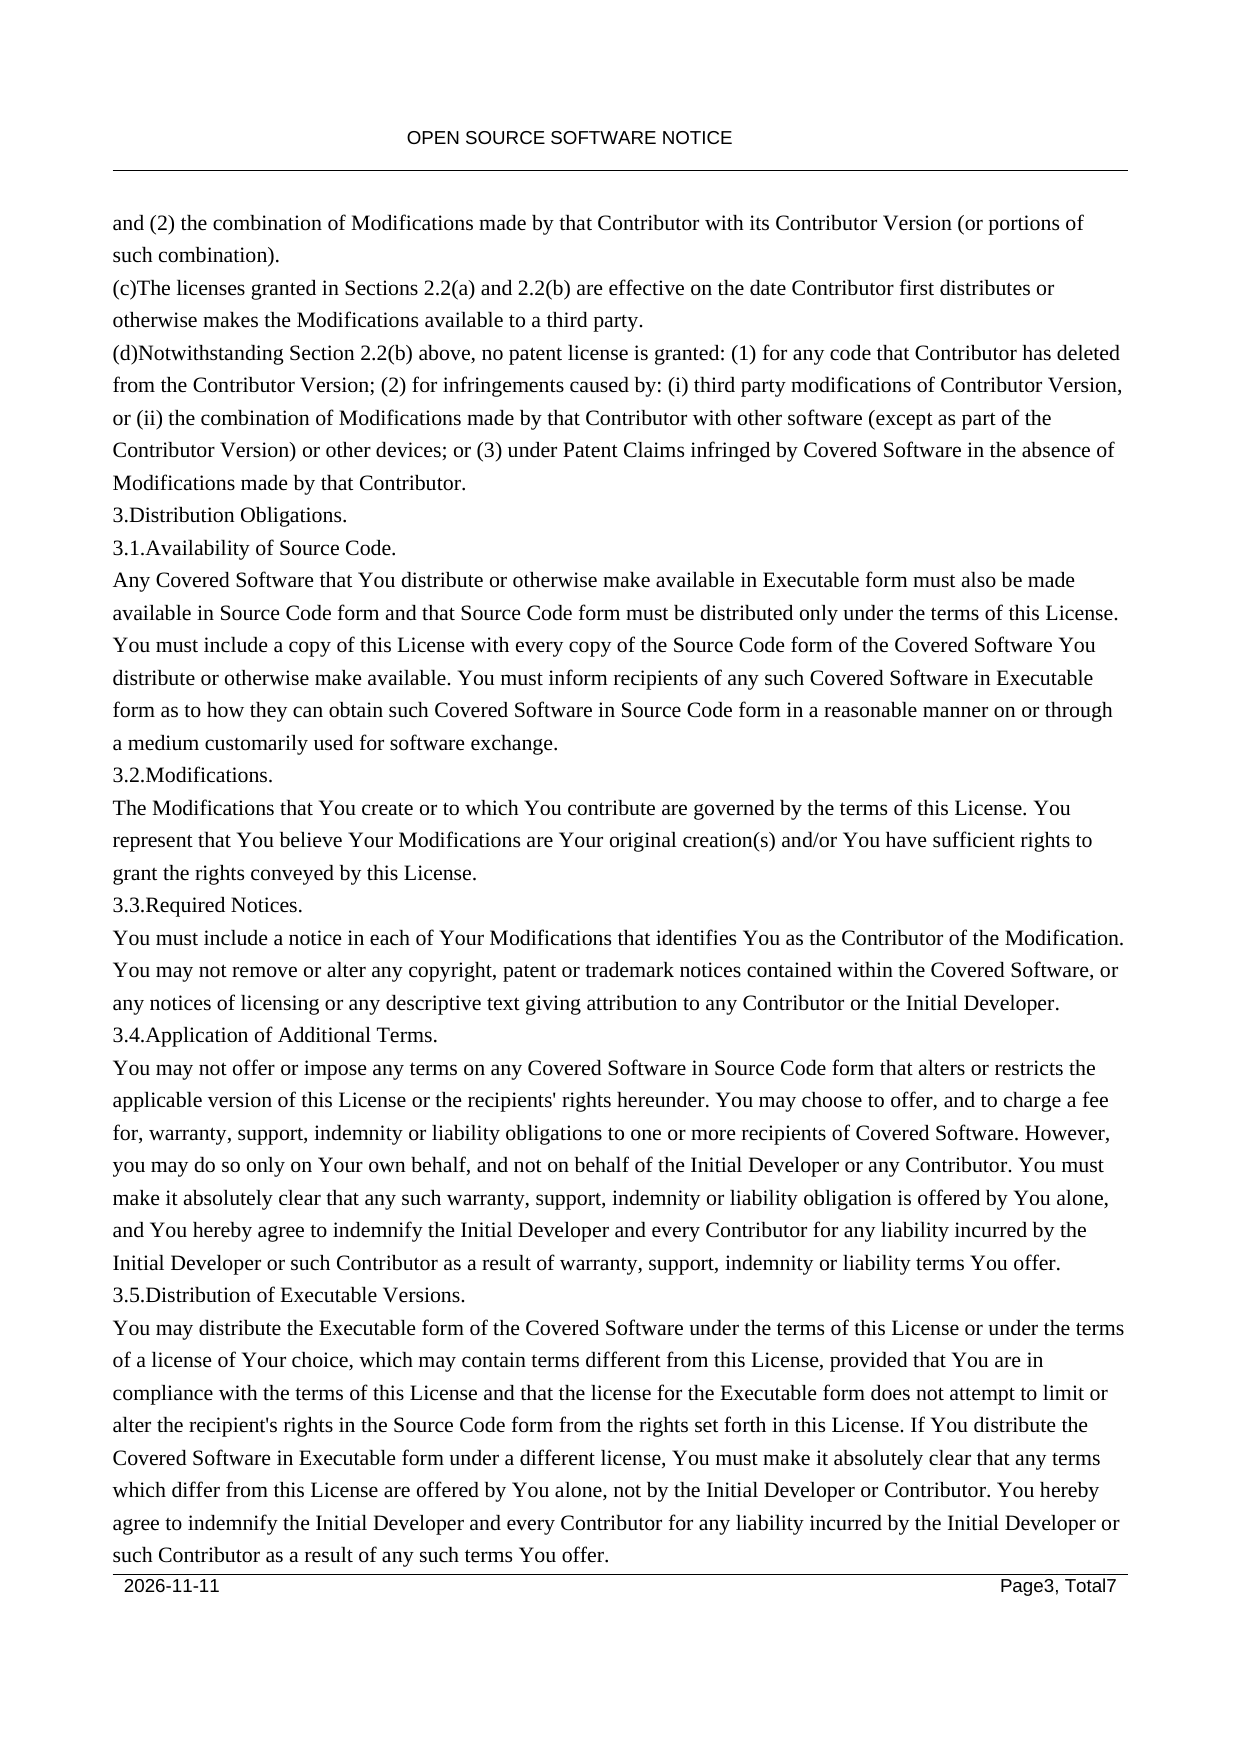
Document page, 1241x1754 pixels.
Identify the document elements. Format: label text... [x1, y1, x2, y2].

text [112, 206, 1128, 271]
text 3.5.Distribution of Executable Versions. [112, 1279, 1128, 1311]
text (d)Notwithstanding Section 2.2(b) above, no patent license is granted: (1) for any code that Contributor has deleted from the Contributor Version; (2) for infringements caused by: (i) third party modifications of Contributor Version, or (ii) the combination of Modifications made by that Contributor with other software (except as part of the Contributor Version) or other devices; or (3) under Patent Claims infringed by Covered Software in the absence of Modifications made by that Contributor. [112, 336, 1128, 499]
text You may not offer or impose any terms on any Covered Software in Source Code form that alters or restricts the applicable version of this License or the recipients' rights hereunder. You may choose to offer, and to charge a fee for, warranty, support, indemnity or liability obligations to one or more recipients of Covered Software. However, you may do so only on Your own behalf, and not on behalf of the Initial Developer or any Contributor. You must make it absolutely clear that any such warranty, support, indemnity or liability obligation is offered by You alone, and You hereby agree to indemnify the Initial Developer and every Contributor for any liability incurred by the Initial Developer or such Contributor as a result of warranty, support, indemnity or liability terms You offer. [112, 1051, 1128, 1279]
text (c)The licenses granted in Sections 2.2(a) and 2.2(b) are effective on the date Contributor first distributes or otherwise makes the Modifications available to a third party. [112, 271, 1128, 336]
text 3.3.Required Notices. [112, 889, 1128, 921]
text 3.Distribution Obligations. [112, 499, 1128, 531]
text 3.1.Availability of Source Code. [112, 531, 1128, 564]
text 3.2.Modifications. [112, 759, 1128, 791]
text You must include a notice in each of Your Modifications that identifies You as the Contributor of the Modification. You may not remove or alter any copyright, patent or trademark notices contained within the Covered Software, or any notices of licensing or any descriptive text giving attribution to any Contributor or the Initial Developer. [112, 921, 1128, 1019]
text 3.4.Application of Additional Terms. [112, 1019, 1128, 1051]
text The Modifications that You create or to which You contribute are governed by the terms of this License. You represent that You believe Your Modifications are Your original creation(s) and/or You have sufficient rights to grant the rights conveyed by this License. [112, 791, 1128, 889]
text Any Covered Software that You distribute or otherwise make available in Executable form must also be made available in Source Code form and that Source Code form must be distributed only under the terms of this License. You must include a copy of this License with every copy of the Source Code form of the Covered Software You distribute or otherwise make available. You must inform recipients of any such Covered Software in Executable form as to how they can obtain such Covered Software in Source Code form in a reasonable manner on or through a medium customarily used for software exchange. [112, 564, 1128, 759]
text You may distribute the Executable form of the Covered Software under the terms of this License or under the terms of a license of Your choice, which may contain terms different from this License, provided that You are in compliance with the terms of this License and that the license for the Executable form does not attempt to limit or alter the recipient's rights in the Source Code form from the rights set forth in this License. If You distribute the Covered Software in Executable form under a different license, You must make it absolutely clear that any terms which differ from this License are offered by You alone, not by the Initial Developer or Contributor. You hereby agree to indemnify the Initial Developer and every Contributor for any liability incurred by the Initial Developer or such Contributor as a result of any such terms You offer. [112, 1311, 1128, 1571]
